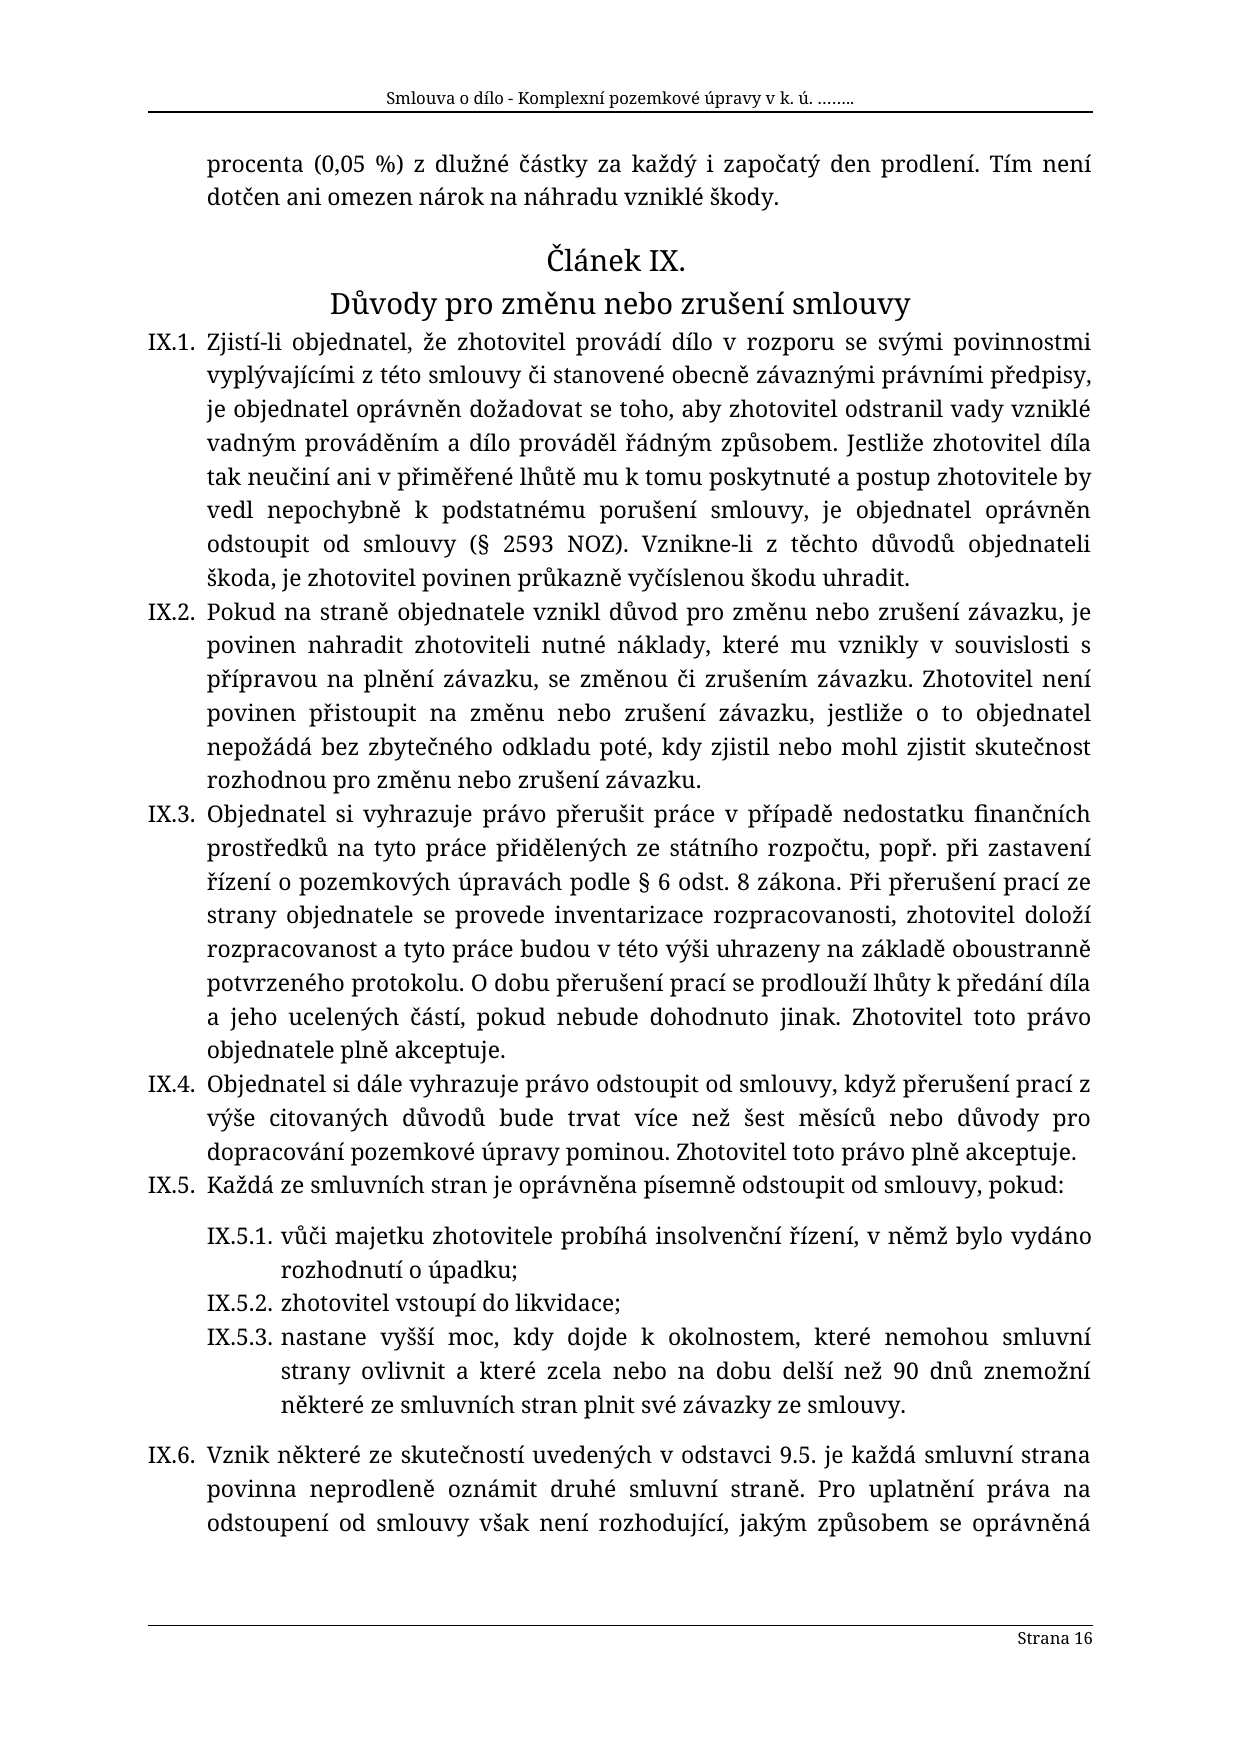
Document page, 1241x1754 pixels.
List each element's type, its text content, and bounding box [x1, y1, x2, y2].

list Každá ze smluvních stran je oprávněna písemně odstoupit od smlouvy, pokud: [148, 1169, 1093, 1201]
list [148, 1439, 1093, 1538]
text nastane vyšší moc, kdy dojde k okolnostem, které nemohou smluvní strany ovlivnit a které zcela nebo na dobu delší než 90 dnů znemožní některé ze smluvních stran plnit své závazky ze smlouvy. [207, 1321, 1093, 1420]
list Objednatel si vyhrazuje právo přerušit práce v případě nedostatku finančních prostředků na tyto práce přidělených ze státního rozpočtu, popř. při zastavení řízení o pozemkových úpravách podle § 6 odst. 8 zákona. Při přerušení prací ze strany objednatele se provede inventarizace rozpracovanosti, zhotovitel doloží rozpracovanost a tyto práce budou v této výši uhrazeny na základě oboustranně potvrzeného protokolu. O dobu přerušení prací se prodlouží lhůty k předání díla a jeho ucelených částí, pokud nebude dohodnuto jinak. Zhotovitel toto právo objednatele plně akceptuje. [148, 798, 1093, 1066]
list Objednatel si dále vyhrazuje právo odstoupit od smlouvy, když přerušení prací z výše citovaných důvodů bude trvat více než šest měsíců nebo důvody pro dopracování pozemkové úpravy pominou. Zhotovitel toto právo plně akceptuje. [148, 1068, 1093, 1167]
text zhotovitel vstoupí do likvidace; [207, 1287, 1093, 1319]
list Pokud na straně objednatele vznikl důvod pro změnu nebo zrušení závazku, je povinen nahradit zhotoviteli nutné náklady, které mu vznikly v souvislosti s přípravou na plnění závazku, se změnou či zrušením závazku. Zhotovitel není povinen přistoupit na změnu nebo zrušení závazku, jestliže o to objednatel nepožádá bez zbytečného odkladu poté, kdy zjistil nebo mohl zjistit skutečnost rozhodnou pro změnu nebo zrušení závazku. [148, 596, 1093, 796]
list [148, 148, 1093, 213]
list Zjistí-li objednatel, že zhotovitel provádí dílo v rozporu se svými povinnostmi vyplývajícími z této smlouvy či stanovené obecně závaznými právními předpisy, je objednatel oprávněn dožadovat se toho, aby zhotovitel odstranil vady vzniklé vadným prováděním a dílo prováděl řádným způsobem. Jestliže zhotovitel díla tak neučiní ani v přiměřené lhůtě mu k tomu poskytnuté a postup zhotovitele by vedl nepochybně k podstatnému porušení smlouvy, je objednatel oprávněn odstoupit od smlouvy (§ 2593 NOZ). Vznikne-li z těchto důvodů objednateli škoda, je zhotovitel povinen průkazně vyčíslenou škodu uhradit. [148, 326, 1093, 593]
subtitle Důvody pro změnu nebo zrušení smlouvy [148, 240, 1093, 323]
text vůči majetku zhotovitele probíhá insolvenční řízení, v němž bylo vydáno rozhodnutí o úpadku; [207, 1220, 1093, 1285]
